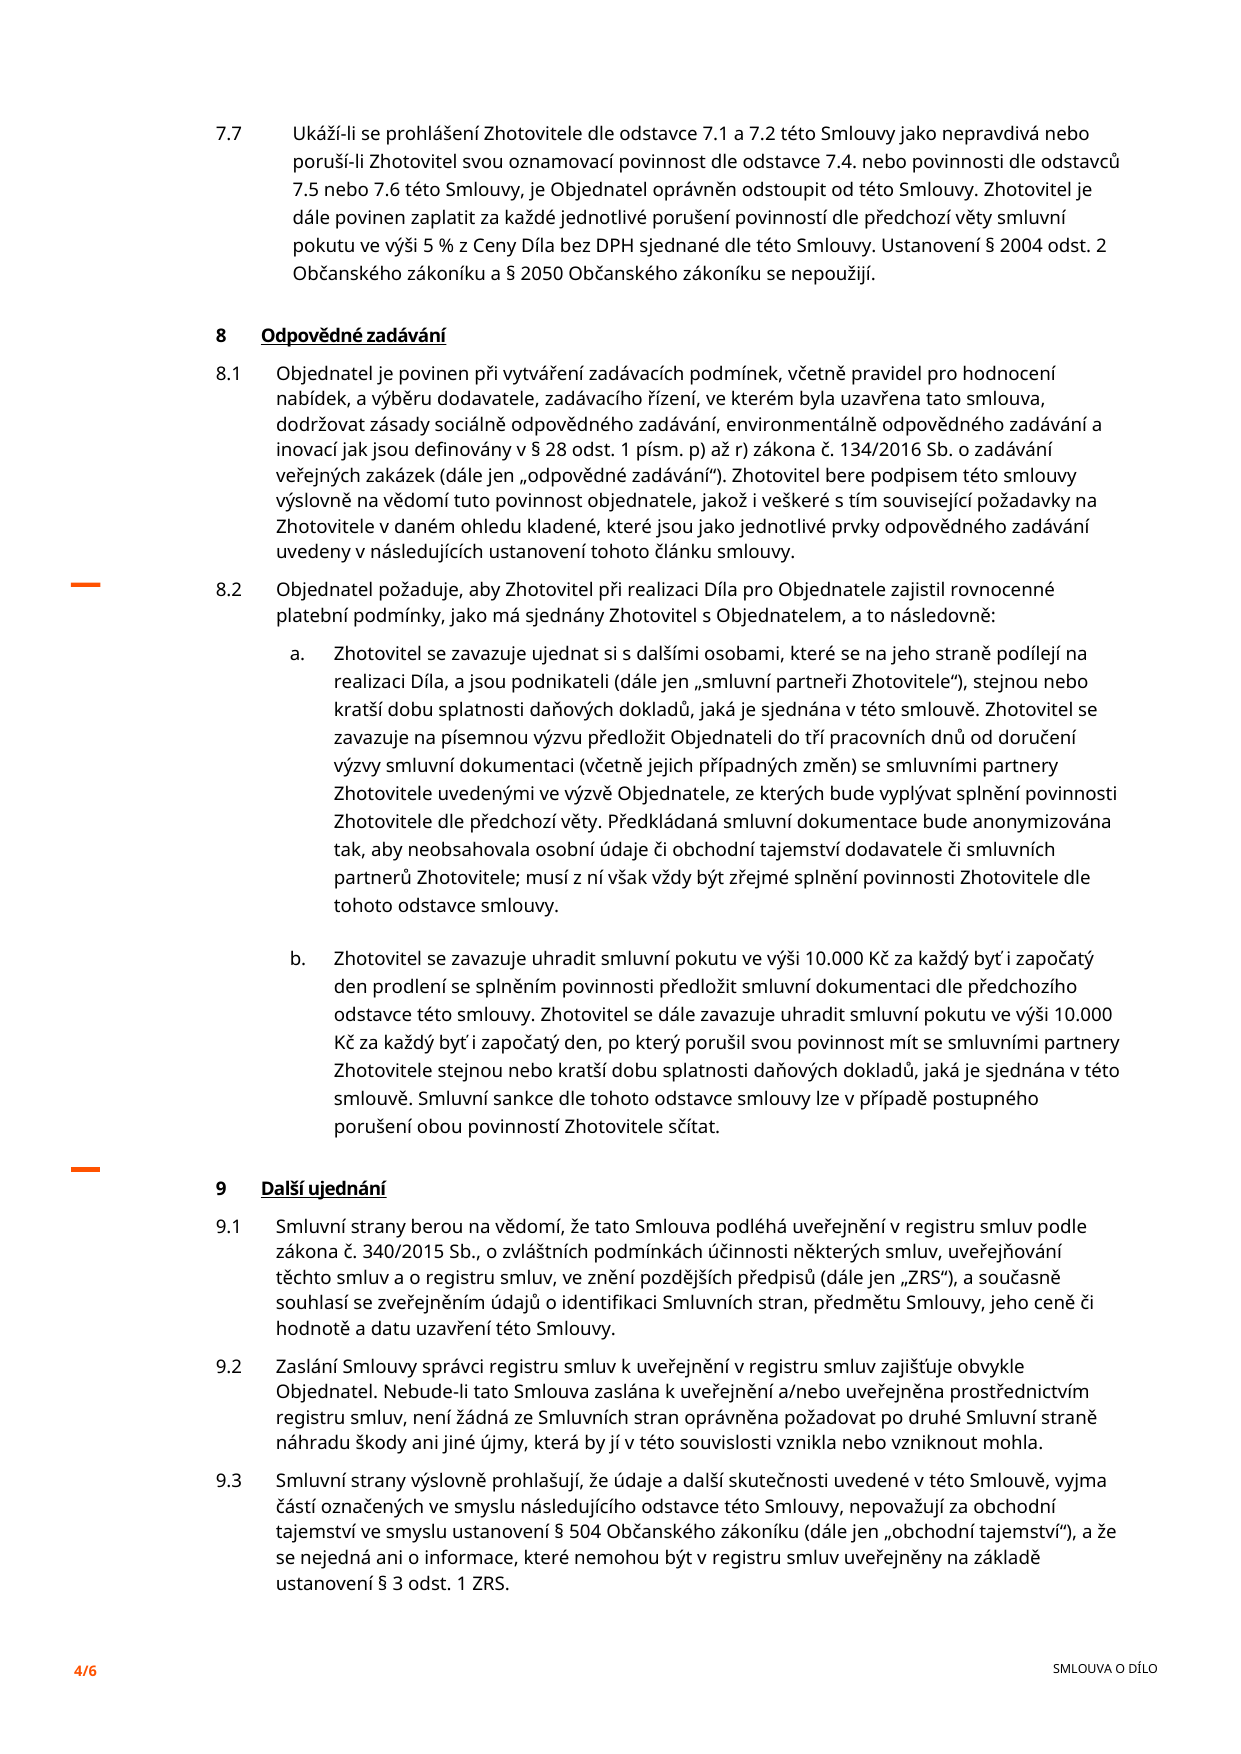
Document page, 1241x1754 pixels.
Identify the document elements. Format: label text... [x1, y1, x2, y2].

text Ukáží-li se prohlášení Zhotovitele dle odstavce 7.1 a 7.2 této Smlouvy jako nepravdivá nebo poruší-li Zhotovitel svou oznamovací povinnost dle odstavce 7.4. nebo povinnosti dle odstavců 7.5 nebo 7.6 této Smlouvy, je Objednatel oprávněn odstoupit od této Smlouvy. Zhotovitel je dále povinen zaplatit za každé jednotlivé porušení povinností dle předchozí věty smluvní pokutu ve výši 5 % z Ceny Díla bez DPH sjednané dle této Smlouvy. Ustanovení § 2004 odst. 2 Občanského zákoníku a § 2050 Občanského zákoníku se nepoužijí. [216, 121, 1122, 286]
subtitle Smluvní strany berou na vědomí, že tato Smlouva podléhá uveřejnění v registru smluv podle zákona č. 340/2015 Sb., o zvláštních podmínkách účinnosti některých smluv, uveřejňování těchto smluv a o registru smluv, ve znění pozdějších předpisů (dále jen „ZRS“), a současně souhlasí se zveřejněním údajů o identifikaci Smluvních stran, předmětu Smlouvy, jeho ceně či hodnotě a datu uzavření této Smlouvy. [216, 1213, 1122, 1341]
subtitle Smluvní strany výslovně prohlašují, že údaje a další skutečnosti uvedené v této Smlouvě, vyjma částí označených ve smyslu následujícího odstavce této Smlouvy, nepovažují za obchodní tajemství ve smyslu ustanovení § 504 Občanského zákoníku (dále jen „obchodní tajemství“), a že se nejedná ani o informace, které nemohou být v registru smluv uveřejněny na základě ustanovení § 3 odst. 1 ZRS. [216, 1468, 1122, 1595]
subtitle Objednatel požaduje, aby Zhotovitel při realizaci Díla pro Objednatele zajistil rovnocenné platební podmínky, jako má sjednány Zhotovitel s Objednatelem, a to následovně: [216, 577, 1122, 628]
text a. Zhotovitel se zavazuje ujednat si s dalšími osobami, které se na jeho straně podílejí na realizaci Díla, a jsou podnikateli (dále jen „smluvní partneři Zhotovitele“), stejnou nebo kratší dobu splatnosti daňových dokladů, jaká je sjednána v této smlouvě. Zhotovitel se zavazuje na písemnou výzvu předložit Objednateli do tří pracovních dnů od doručení výzvy smluvní dokumentaci (včetně jejich případných změn) se smluvními partnery Zhotovitele uvedenými ve výzvě Objednatele, ze kterých bude vyplývat splnění povinnosti Zhotovitele dle předchozí věty. Předkládaná smluvní dokumentace bude anonymizována tak, aby neobsahovala osobní údaje či obchodní tajemství dodavatele či smluvních partnerů Zhotovitele; musí z ní však vždy být zřejmé splnění povinnosti Zhotovitele dle tohoto odstavce smlouvy. [289, 640, 1122, 918]
subtitle Zaslání Smlouvy správci registru smluv k uveřejnění v registru smluv zajišťuje obvykle Objednatel. Nebude-li tato Smlouva zaslána k uveřejnění a/nebo uveřejněna prostřednictvím registru smluv, není žádná ze Smluvních stran oprávněna požadovat po druhé Smluvní straně náhradu škody ani jiné újmy, která by jí v této souvislosti vznikla nebo vzniknout mohla. [216, 1353, 1122, 1455]
subtitle Odpovědné zadávání [216, 322, 1122, 348]
subtitle Objednatel je povinen při vytváření zadávacích podmínek, včetně pravidel pro hodnocení nabídek, a výběru dodavatele, zadávacího řízení, ve kterém byla uzavřena tato smlouva, dodržovat zásady sociálně odpovědného zadávání, environmentálně odpovědného zadávání a inovací jak jsou definovány v § 28 odst. 1 písm. p) až r) zákona č. 134/2016 Sb. o zadávání veřejných zakázek (dále jen „odpovědné zadávání“). Zhotovitel bere podpisem této smlouvy výslovně na vědomí tuto povinnost objednatele, jakož i veškeré s tím související požadavky na Zhotovitele v daném ohledu kladené, které jsou jako jednotlivé prvky odpovědného zadávání uvedeny v následujících ustanovení tohoto článku smlouvy. [216, 360, 1122, 564]
text b. Zhotovitel se zavazuje uhradit smluvní pokutu ve výši 10.000 Kč za každý byť i započatý den prodlení se splněním povinnosti předložit smluvní dokumentaci dle předchozího odstavce této smlouvy. Zhotovitel se dále zavazuje uhradit smluvní pokutu ve výši 10.000 Kč za každý byť i započatý den, po který porušil svou povinnost mít se smluvními partnery Zhotovitele stejnou nebo kratší dobu splatnosti daňových dokladů, jaká je sjednána v této smlouvě. Smluvní sankce dle tohoto odstavce smlouvy lze v případě postupného porušení obou povinností Zhotovitele sčítat. [289, 946, 1122, 1139]
subtitle Další ujednání [216, 1175, 1122, 1201]
